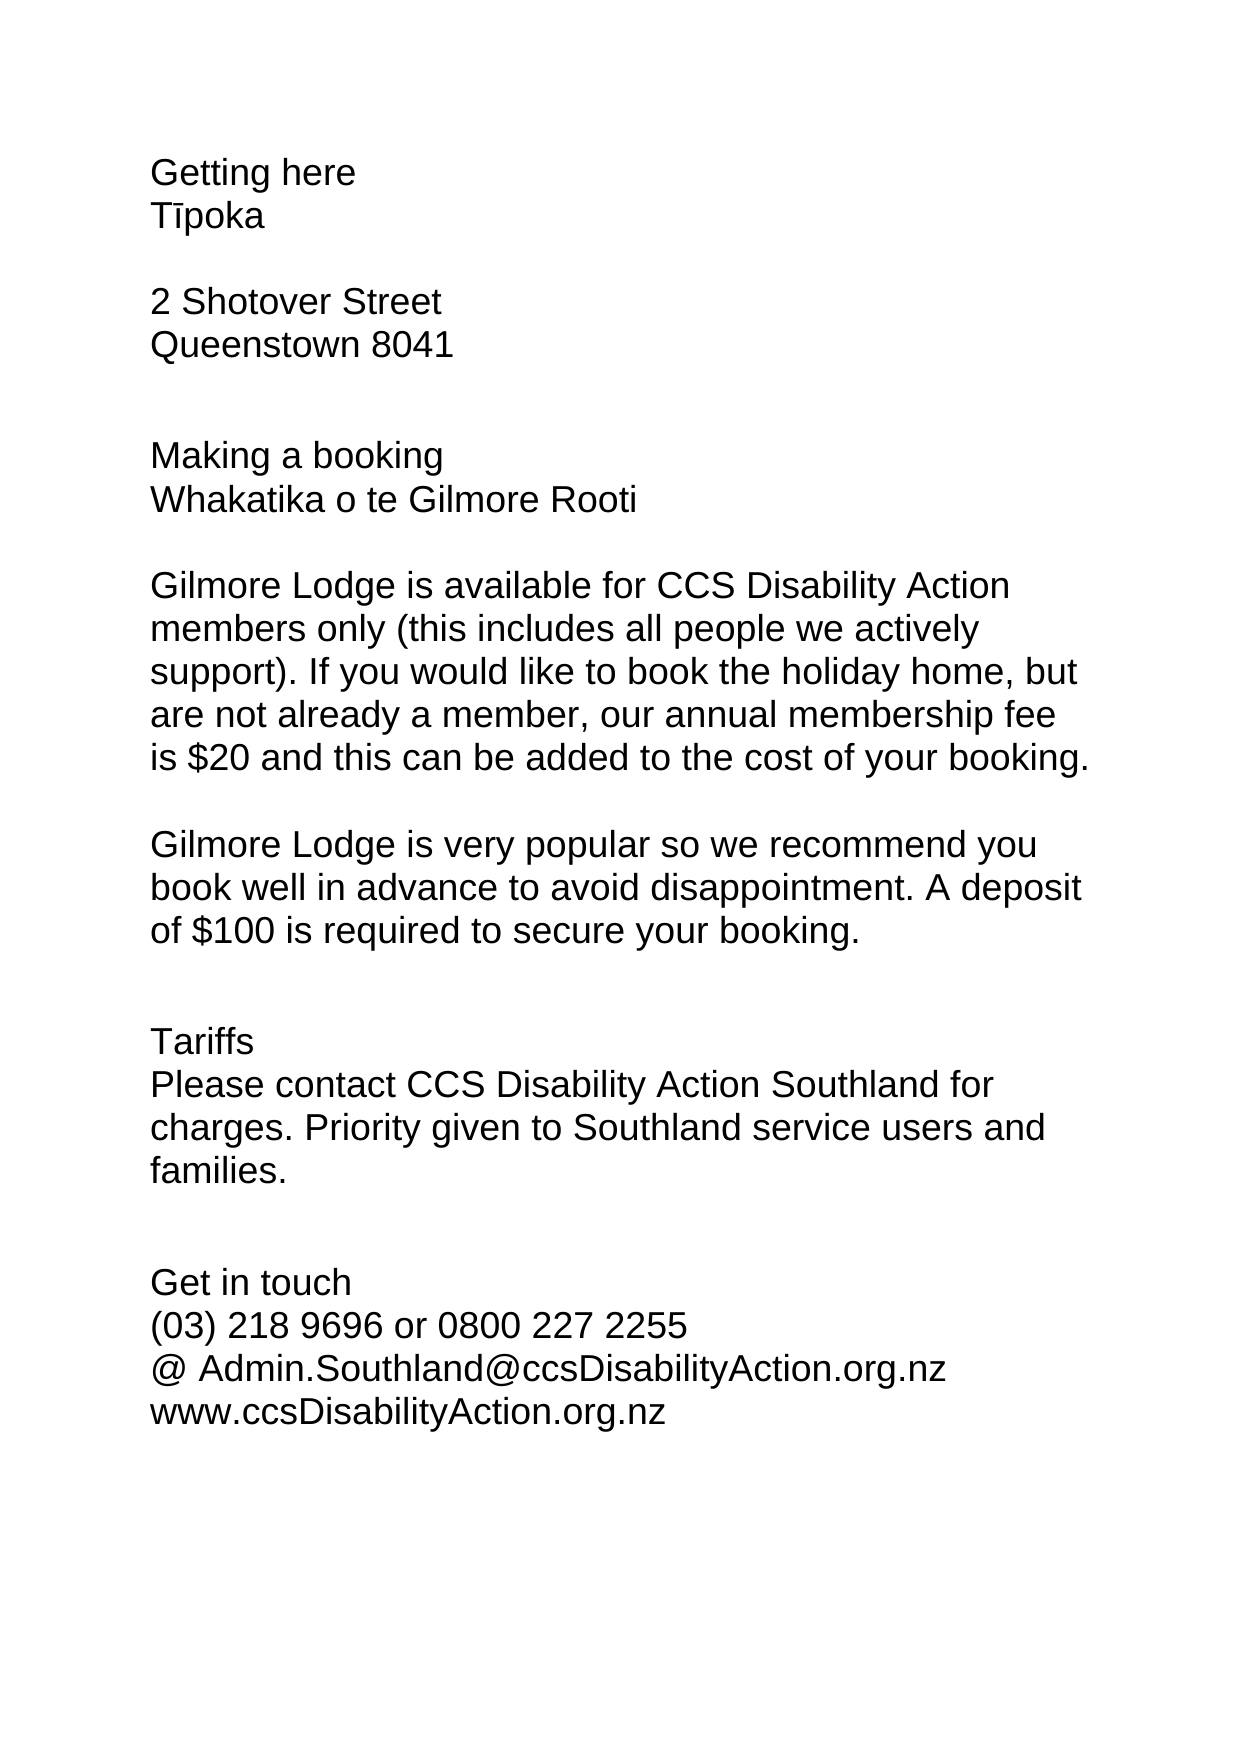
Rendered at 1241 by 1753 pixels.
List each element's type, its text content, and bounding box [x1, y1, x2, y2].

text @ Admin.Southland@ccsDisabilityAction.org.nz [150, 1346, 1090, 1389]
text 2 Shotover Street [150, 279, 1090, 322]
subtitle Tariffs [150, 1019, 1090, 1062]
text Please contact CCS Disability Action Southland for charges. Priority given to Southland service users and families. [150, 1062, 1090, 1192]
text Whakatika o te Gilmore Rooti [150, 477, 1090, 520]
subtitle Getting here [150, 150, 1090, 193]
text (03) 218 9696 or 0800 227 2255 [150, 1303, 1090, 1346]
subtitle Get in touch [150, 1260, 1090, 1303]
text Gilmore Lodge is very popular so we recommend you book well in advance to avoid disappointment. A deposit of $100 is required to secure your booking. [150, 822, 1090, 951]
text www.ccsDisabilityAction.org.nz [150, 1389, 1090, 1432]
subtitle Making a booking [150, 434, 1090, 477]
text Queenstown 8041 [150, 322, 1090, 366]
text Gilmore Lodge is available for CCS Disability Action members only (this includes all people we actively support). If you would like to book the holiday home, but are not already a member, our annual membership fee is $20 and this can be added to the cost of your booking. [150, 563, 1090, 779]
text Tīpoka [150, 193, 1090, 236]
